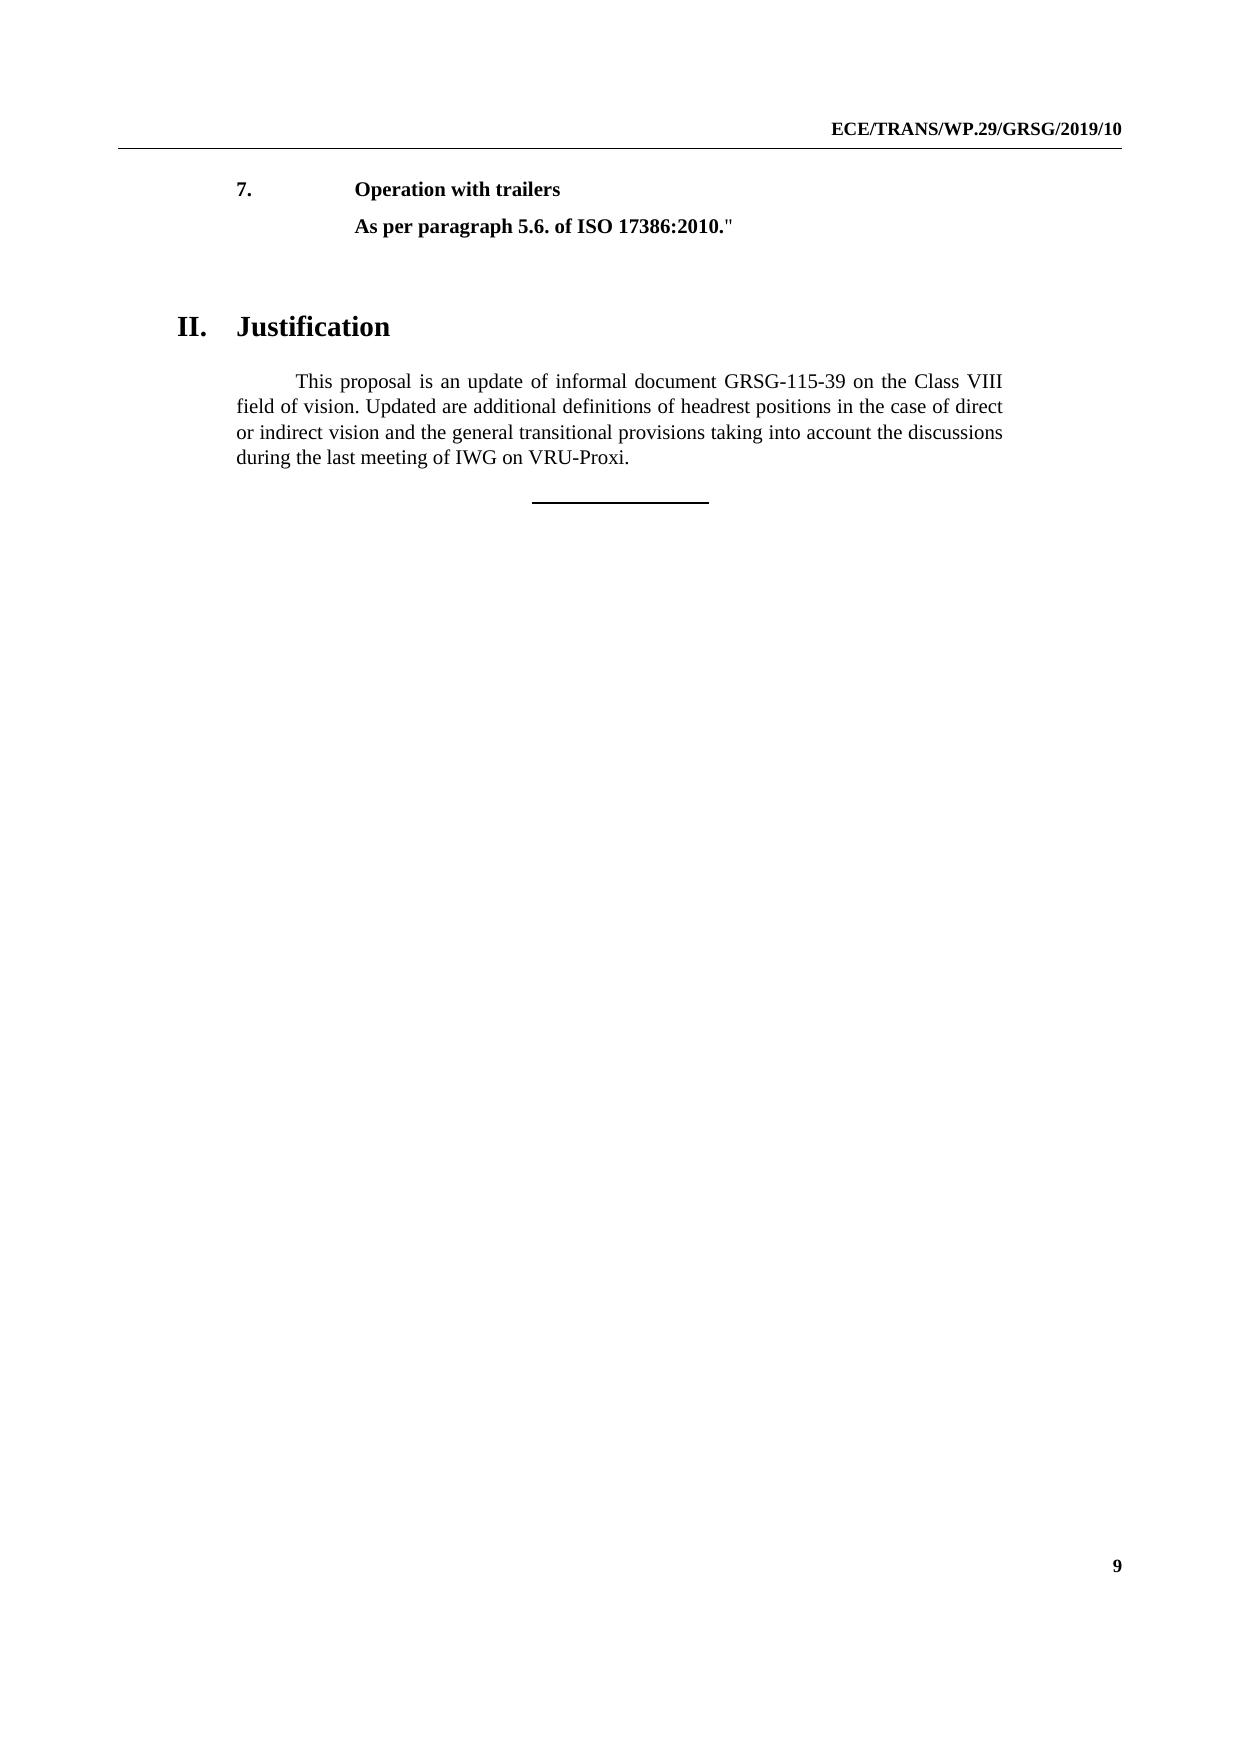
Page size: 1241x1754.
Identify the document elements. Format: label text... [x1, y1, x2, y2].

text As per paragraph 5.6. of ISO 17386:2010." [236, 214, 1004, 238]
text II. Justification [118, 312, 1004, 343]
text 7. Operation with trailers [236, 177, 1004, 201]
text This proposal is an update of informal document GRSG-115-39 on the Class VIII field of vision. Updated are additional definitions of headrest positions in the case of direct or indirect vision and the general transitional provisions taking into account the discussions during the last meeting of IWG on VRU-Proxi. [236, 368, 1004, 469]
